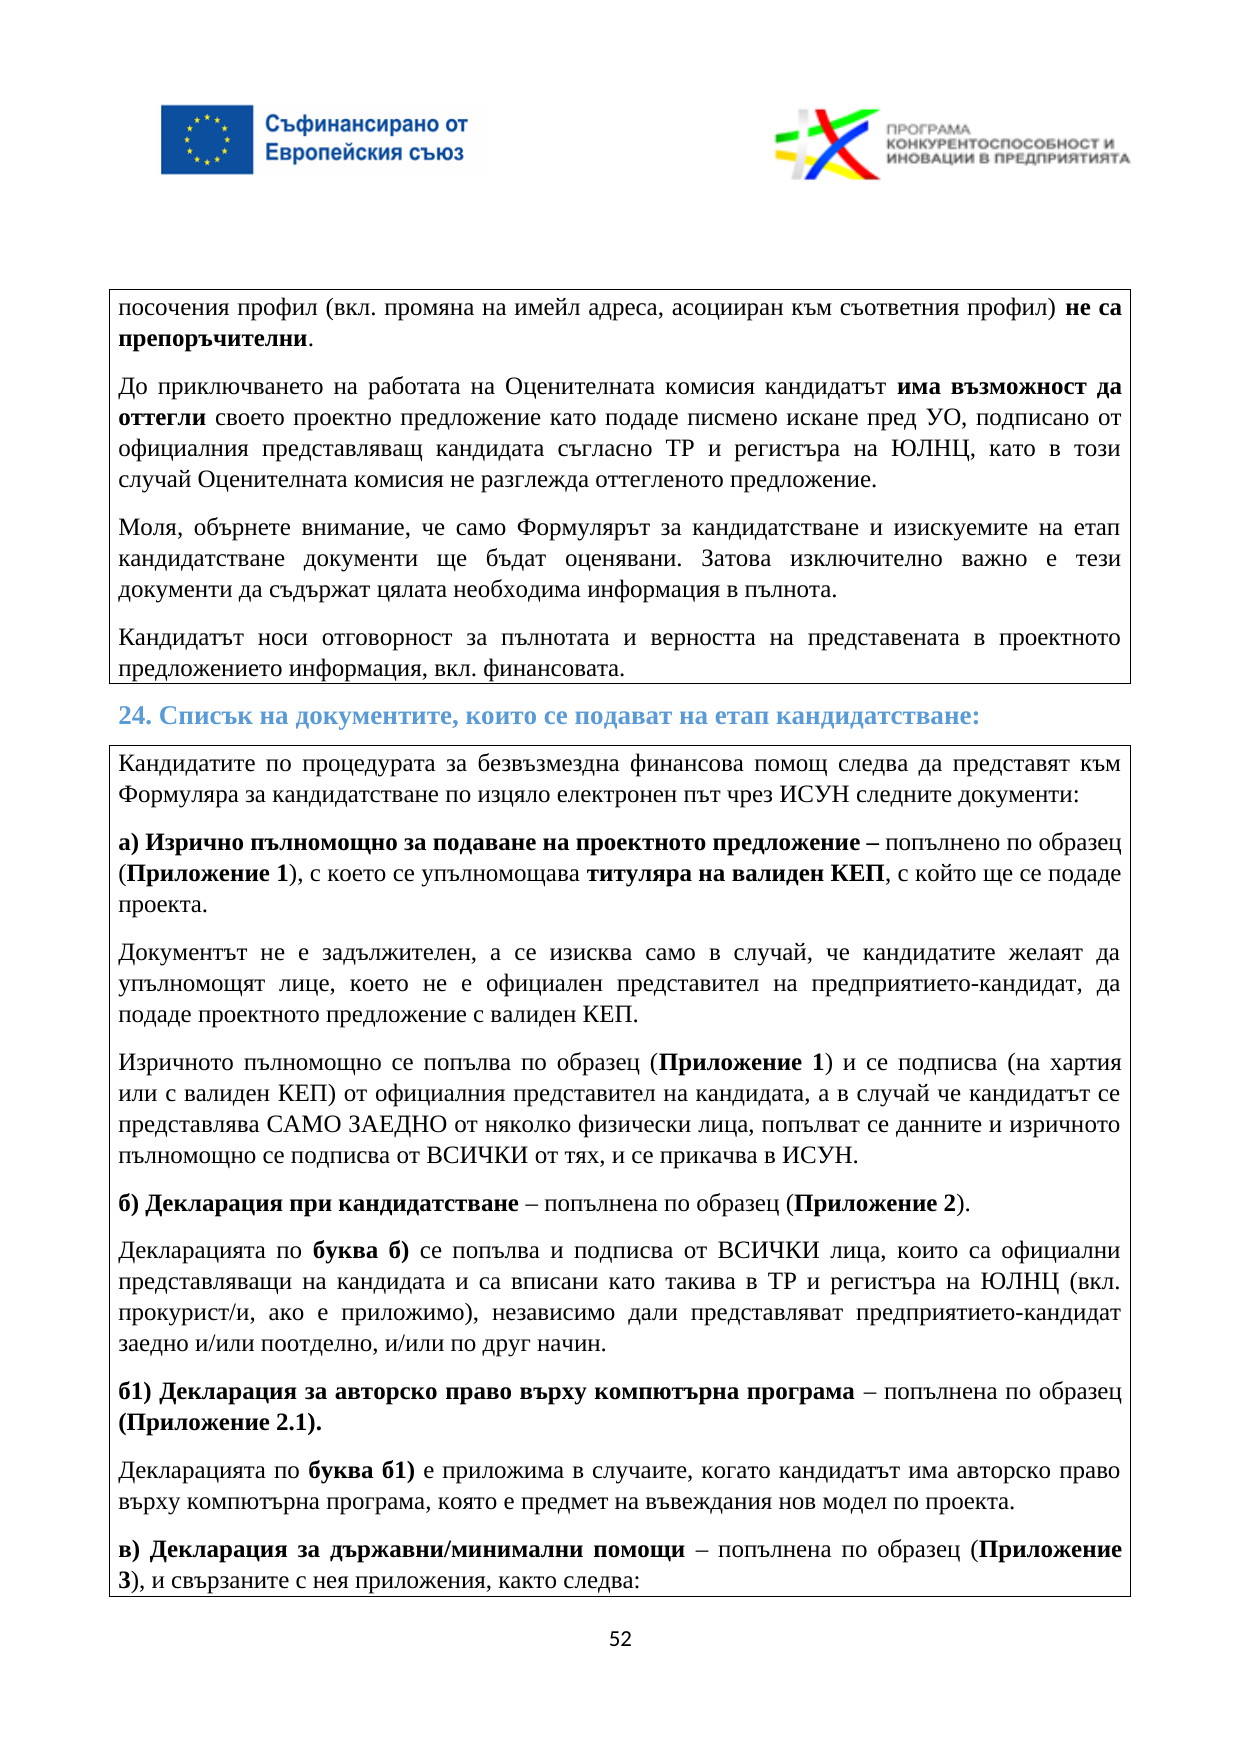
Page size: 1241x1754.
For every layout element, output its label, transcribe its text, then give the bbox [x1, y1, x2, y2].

picture [157, 101, 488, 179]
text Изричното пълномощно се попълва по образец (Приложение 1) и се подписва (на хартия или с валиден КЕП) от официалния представител на кандидата, а в случай че кандидатът се представлява САМО ЗАЕДНО от няколко физически лица, попълват се данните и изричното пълномощно се подписва от ВСИЧКИ от тях, и се прикачва в ИСУН. [110, 1044, 1130, 1169]
picture [773, 101, 1134, 189]
text Кандидатът носи отговорност за пълнотата и верността на представената в проектното предложението информация, вкл. финансовата. [110, 618, 1130, 683]
text Декларацията по буква б1) е приложима в случаите, когато кандидатът има авторско право върху компютърна програма, която е предмет на въвеждания нов модел по проекта. [110, 1452, 1130, 1515]
text Декларацията по буква б) се попълва и подписва от ВСИЧКИ лица, които са официални представляващи на кандидата и са вписани като такива в ТР и регистъра на ЮЛНЦ (вкл. прокурист/и, ако е приложимо), независимо дали представляват предприятието-кандидат заедно и/или поотделно, и/или по друг начин. [110, 1232, 1130, 1357]
text б1) Декларация за авторско право върху компютърна програма – попълнена по образец (Приложение 2.1). [110, 1373, 1130, 1436]
subtitle 24. Списък на документите, които се подават на етап кандидатстване: [118, 699, 1122, 731]
text а) Изрично пълномощно за подаване на проектното предложение – попълнено по образец (Приложение 1), с което се упълномощава титуляра на валиден КЕП, с който ще се подаде проекта. [110, 824, 1130, 918]
text Моля, обърнете внимание, че само Формулярът за кандидатстване и изискуемите на етап кандидатстване документи ще бъдат оценявани. Затова изключително важно е тези документи да съдържат цялата необходима информация в пълнота. [110, 509, 1130, 603]
text в) Декларация за държавни/минимални помощи – попълнена по образец (Приложение 3), и свързаните с нея приложения, както следва: [110, 1531, 1130, 1596]
text б) Декларация при кандидатстване – попълнена по образец (Приложение 2). [110, 1184, 1130, 1216]
text Документът не е задължителен, а се изисква само в случай, че кандидатите желаят да упълномощят лице, което не е официален представител на предприятието-кандидат, да подаде проектното предложение с валиден КЕП. [110, 934, 1130, 1028]
text До приключването на работата на Оценителната комисия кандидатът има възможност да оттегли своето проектно предложение като подаде писмено искане пред УО, подписано от официалния представляващ кандидата съгласно ТР и регистъра на ЮЛНЦ, като в този случай Оценителната комисия не разглежда оттегленото предложение. [110, 368, 1130, 493]
text Кандидатите по процедурата за безвъзмездна финансова помощ следва да представят към Формуляра за кандидатстване по изцяло електронен път чрез ИСУН следните документи: [110, 746, 1130, 808]
